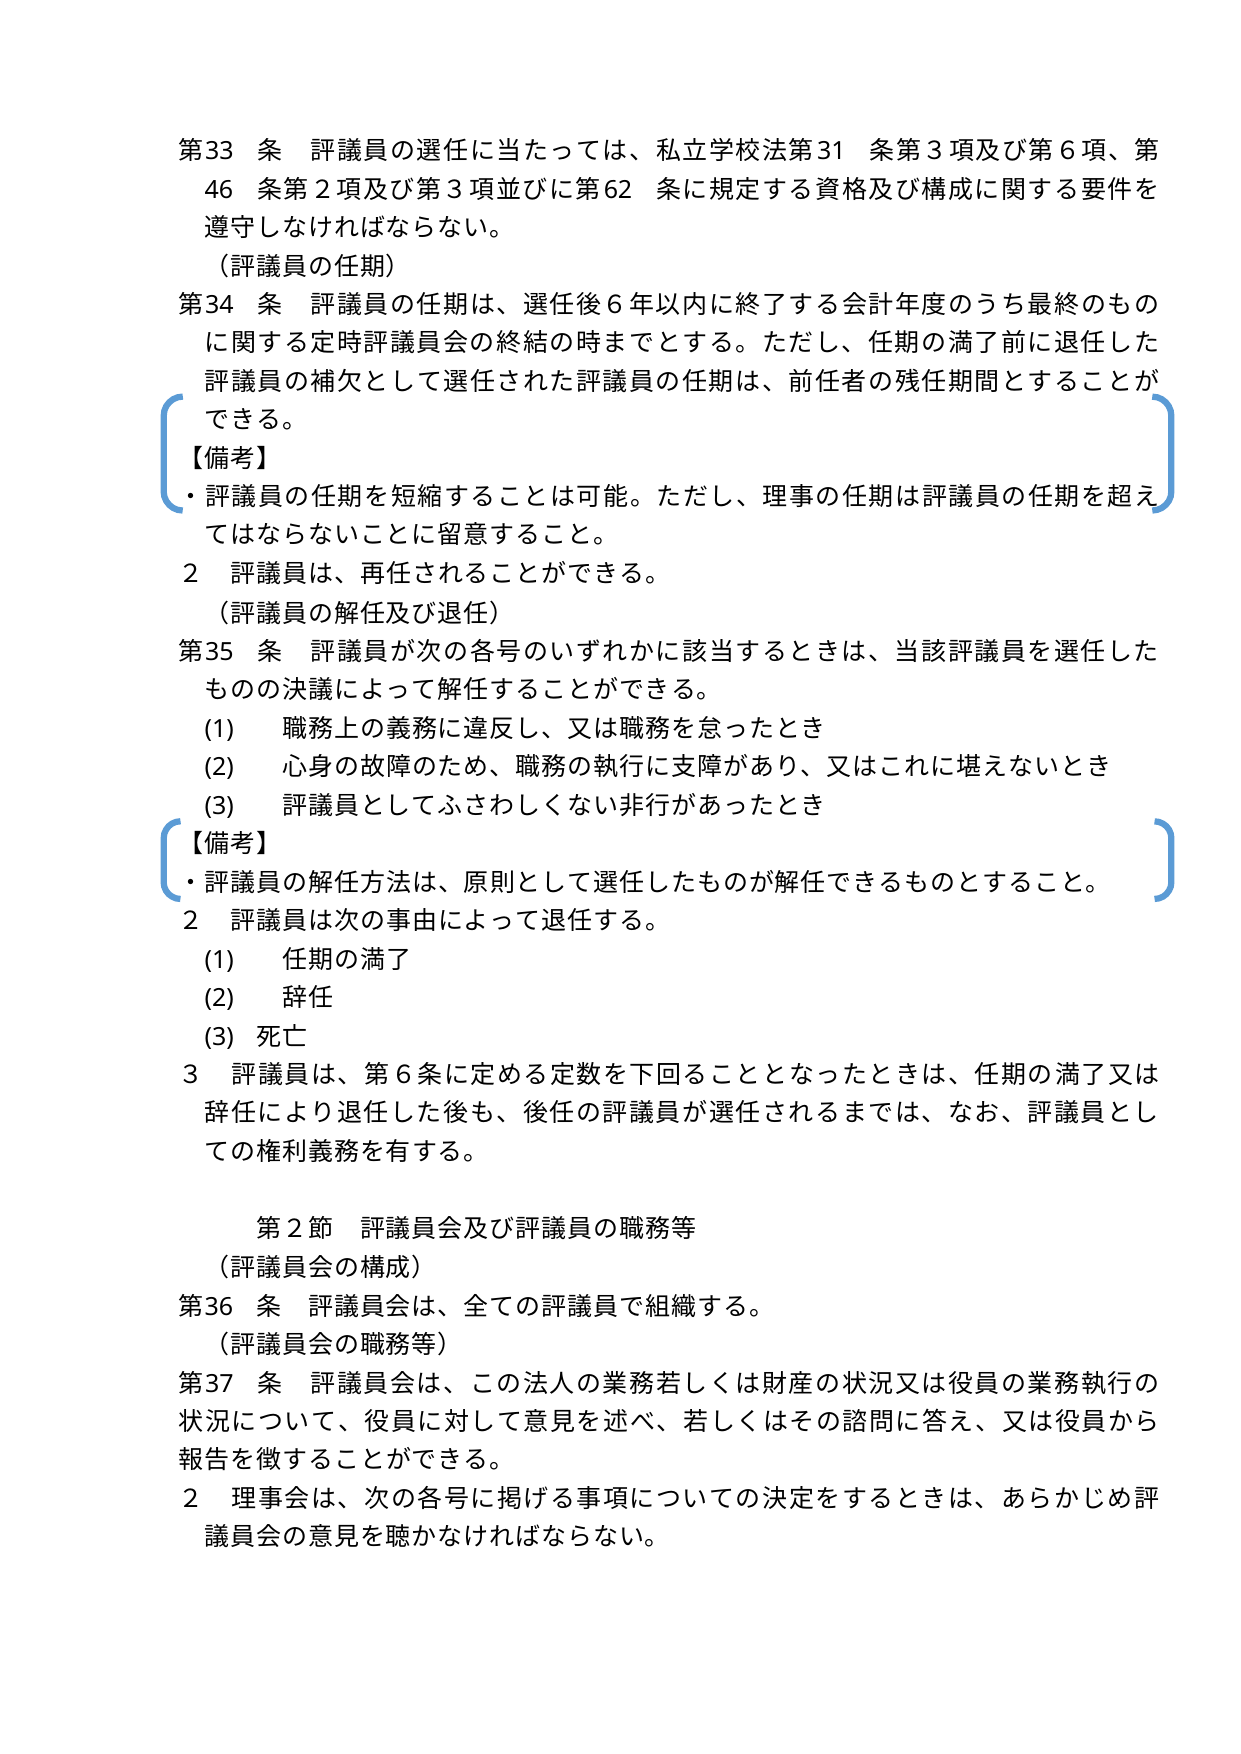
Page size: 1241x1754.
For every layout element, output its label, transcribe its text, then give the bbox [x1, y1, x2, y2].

table_cell ２ 評議員は、再任されることができる。 [152, 553, 1171, 592]
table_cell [152, 130, 1171, 245]
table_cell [152, 1478, 1171, 1554]
table_cell 第２節 評議員会及び評議員の職務等 [152, 1207, 1171, 1247]
table_cell （評議員会の職務等） 第37条 評議員会は、この法人の業務若しくは財産の状況又は役員の業務執行の状況について、役員に対して意見を述べ、若しくはその諮問に答え、又は役員から報告を徴することができる。 [152, 1324, 1171, 1477]
table_cell （評議員の解任及び退任） 第35条 評議員が次の各号のいずれかに該当するときは、当該評議員を選任したものの決議によって解任することができる。 (1) 職務上の義務に違反し、又は職務を怠ったとき (2) 心身の故障のため、職務の執行に支障があり、又はこれに堪えないとき (3) 評議員としてふさわしくない非行があったとき 【備考】 ・評議員の解任方法は、原則として選任したものが解任できるものとすること。 [152, 592, 1171, 899]
table_cell （評議員の任期） 第34条 評議員の任期は、選任後６年以内に終了する会計年度のうち最終のものに関する定時評議員会の終結の時までとする。ただし、任期の満了前に退任した評議員の補欠として選任された評議員の任期は、前任者の残任期間とすることができる。 【備考】 ・評議員の任期を短縮することは可能。ただし、理事の任期は評議員の任期を超えてはならないことに留意すること。 [152, 245, 1171, 552]
table_cell （評議員会の構成） 第36条 評議員会は、全ての評議員で組織する。 [152, 1247, 1171, 1324]
table_cell ３ 評議員は、第６条に定める定数を下回ることとなったときは、任期の満了又は辞任により退任した後も、後任の評議員が選任されるまでは、なお、評議員としての権利義務を有する。 [152, 1053, 1171, 1207]
table_cell ２ 評議員は次の事由によって退任する。 (1) 任期の満了 (2) 辞任 (3) 死亡 [152, 900, 1171, 1053]
